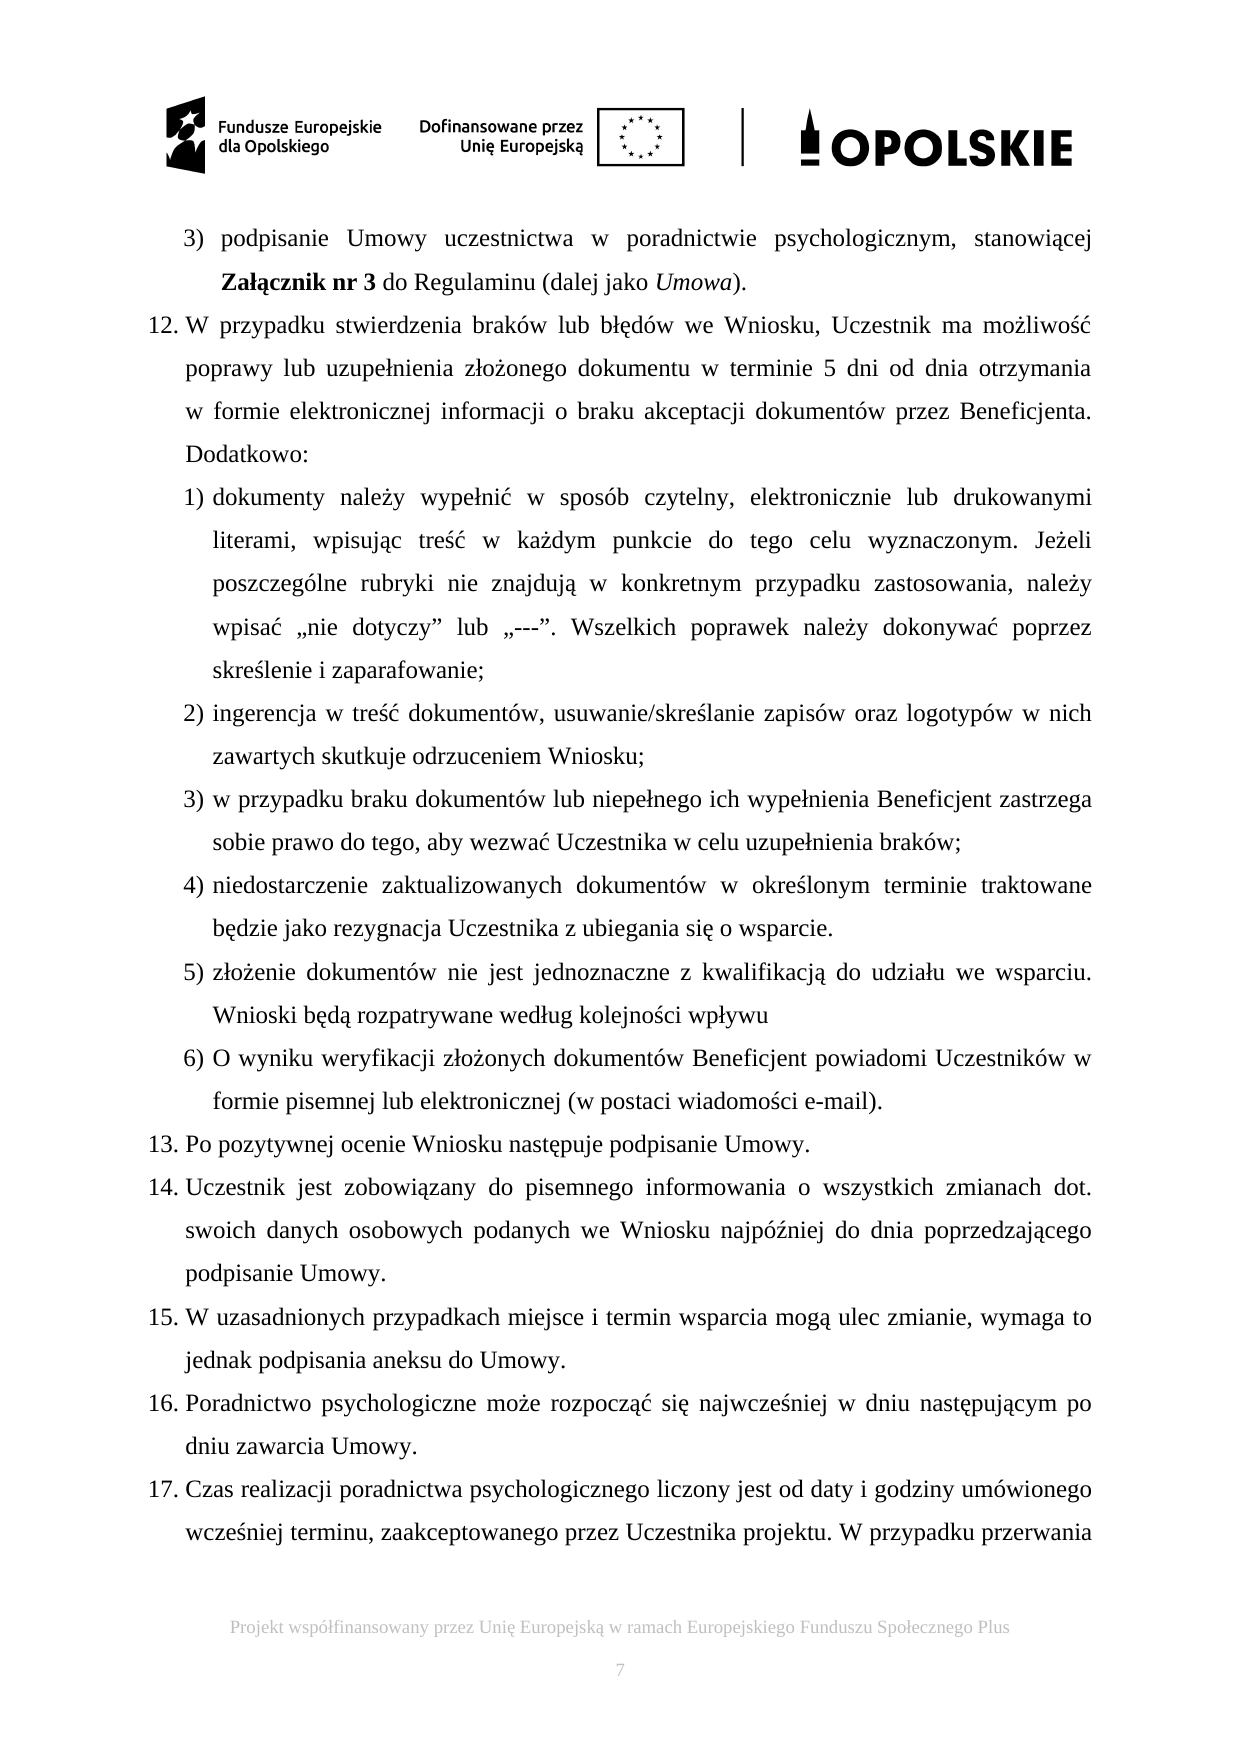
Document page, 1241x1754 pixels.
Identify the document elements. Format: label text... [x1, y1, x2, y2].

list niedostarczenie zaktualizowanych dokumentów w określonym terminie traktowane będzie jako rezygnacja Uczestnika z ubiegania się o wsparcie. [183, 870, 1093, 942]
list Uczestnik jest zobowiązany do pisemnego informowania o wszystkich zmianach dot. swoich danych osobowych podanych we Wniosku najpóźniej do dnia poprzedzającego podpisanie Umowy. [148, 1172, 1093, 1287]
list W przypadku stwierdzenia braków lub błędów we Wniosku, Uczestnik ma możliwość poprawy lub uzupełnienia złożonego dokumentu w terminie 5 dni od dnia otrzymania w formie elektronicznej informacji o braku akceptacji dokumentów przez Beneficjenta. Dodatkowo: [148, 310, 1093, 468]
list złożenie dokumentów nie jest jednoznaczne z kwalifikacją do udziału we wsparciu. Wnioski będą rozpatrywane według kolejności wpływu [183, 957, 1093, 1028]
list Poradnictwo psychologiczne może rozpocząć się najwcześniej w dniu następującym po dniu zawarcia Umowy. [148, 1388, 1093, 1460]
list W uzasadnionych przypadkach miejsce i termin wsparcia mogą ulec zmianie, wymaga to jednak podpisania aneksu do Umowy. [148, 1302, 1093, 1373]
list ingerencja w treść dokumentów, usuwanie/skreślanie zapisów oraz logotypów w nich zawartych skutkuje odrzuceniem Wniosku; [183, 698, 1093, 770]
list w przypadku braku dokumentów lub niepełnego ich wypełnienia Beneficjent zastrzega sobie prawo do tego, aby wezwać Uczestnika w celu uzupełnienia braków; [183, 784, 1093, 856]
list Po pozytywnej ocenie Wniosku następuje podpisanie Umowy. [148, 1129, 1093, 1158]
list podpisanie Umowy uczestnictwa w poradnictwie psychologicznym, stanowiącej Załącznik nr 3 do Regulaminu (dalej jako Umowa). [183, 223, 1093, 295]
list dokumenty należy wypełnić w sposób czytelny, elektronicznie lub drukowanymi literami, wpisując treść w każdym punkcie do tego celu wyznaczonym. Jeżeli poszczególne rubryki nie znajdują w konkretnym przypadku zastosowania, należy wpisać „nie dotyczy” lub „---”. Wszelkich poprawek należy dokonywać poprzez skreślenie i zaparafowanie; [183, 482, 1093, 683]
picture [147, 73, 1092, 198]
list O wyniku weryfikacji złożonych dokumentów Beneficjent powiadomi Uczestników w formie pisemnej lub elektronicznej (w postaci wiadomości e-mail). [183, 1043, 1093, 1115]
